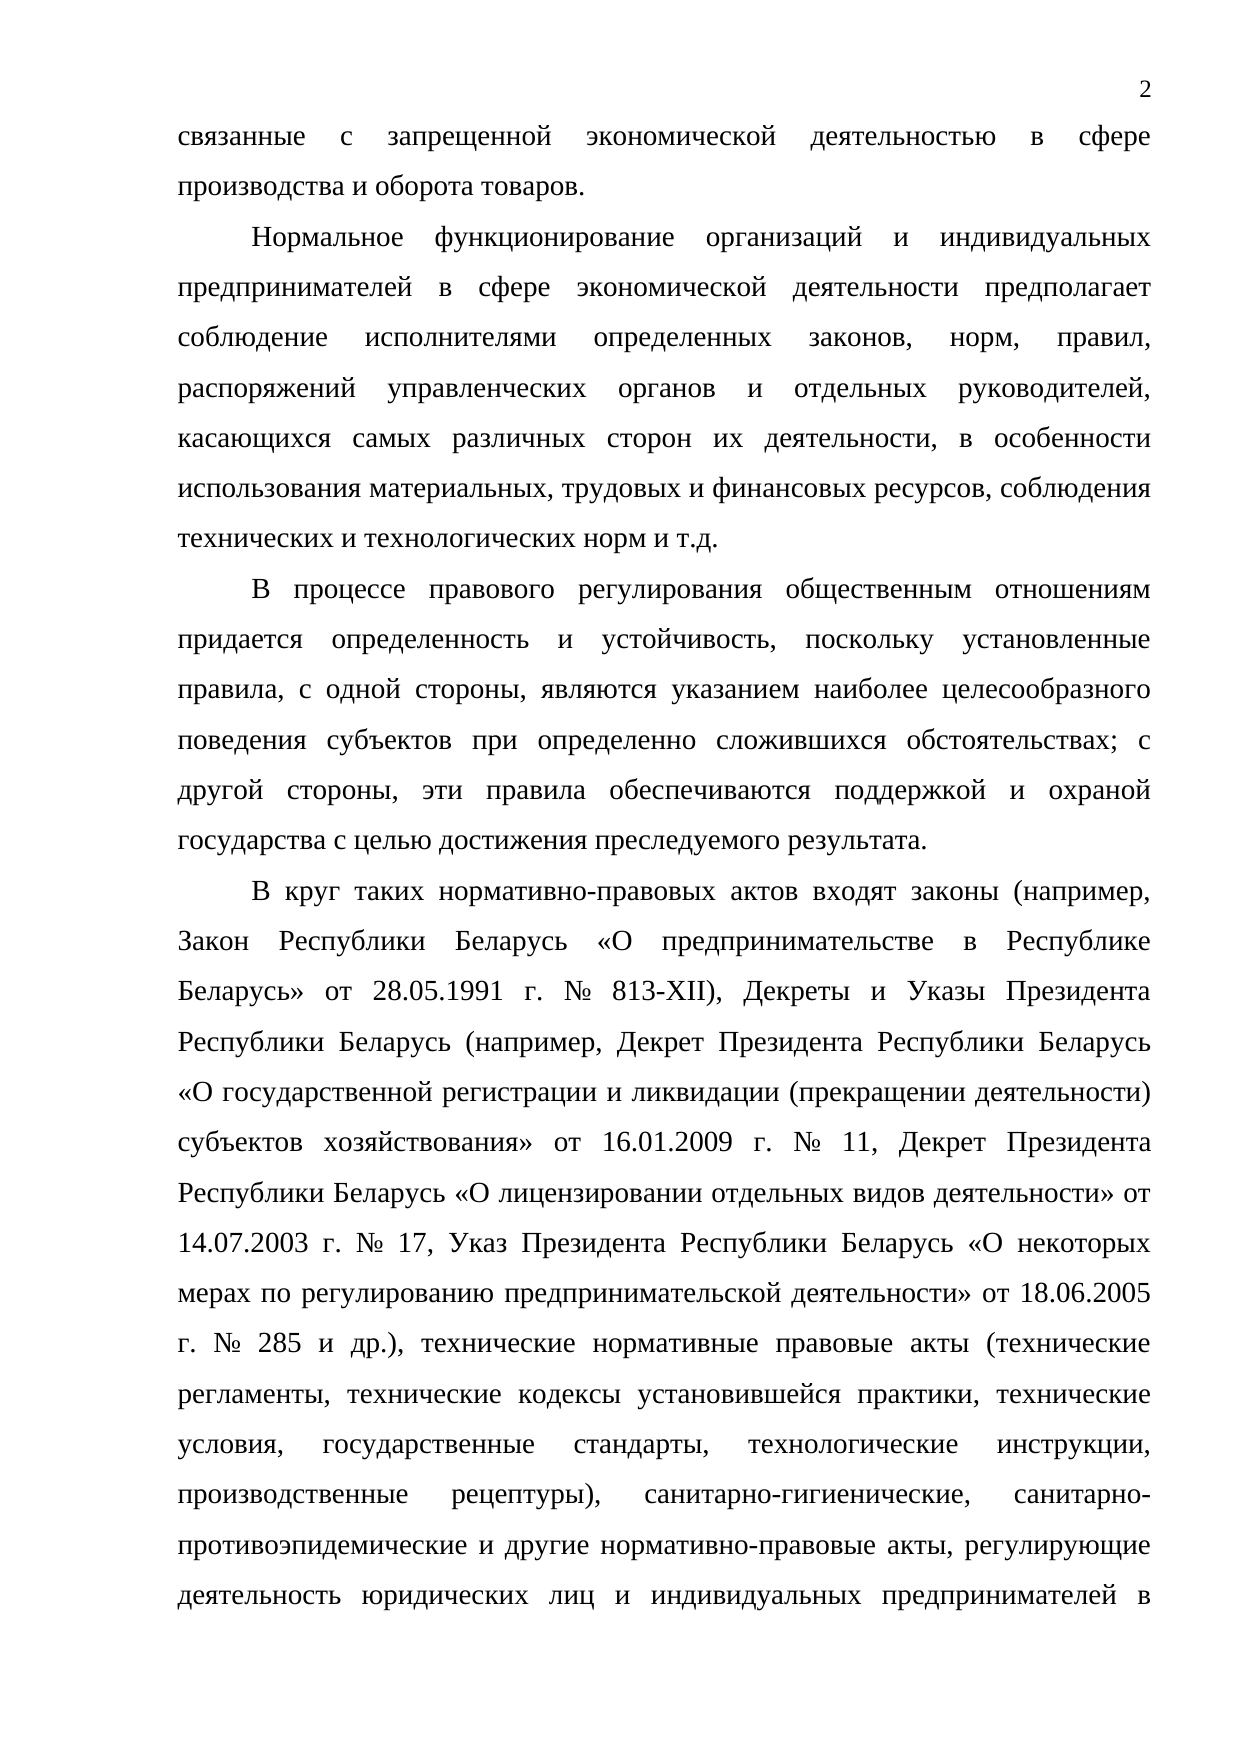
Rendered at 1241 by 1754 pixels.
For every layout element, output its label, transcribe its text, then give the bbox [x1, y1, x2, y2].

text Нормальное функционирование организаций и индивидуальных предпринимателей в сфере экономической деятельности предполагает соблюдение исполнителями определенных законов, норм, правил, распоряжений управленческих органов и отдельных руководителей, касающихся самых различных сторон их деятельности, в особенности использования материальных, трудовых и финансовых ресурсов, соблюдения технических и технологических норм и т.д. [177, 219, 1152, 554]
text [177, 873, 1152, 1611]
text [177, 118, 1152, 202]
text В процессе правового регулирования общественным отношениям придается определенность и устойчивость, поскольку установленные правила, с одной стороны, являются указанием наиболее целесообразного поведения субъектов при определенно сложившихся обстоятельствах; с другой стороны, эти правила обеспечиваются поддержкой и охраной государства с целью достижения преследуемого результата. [177, 571, 1152, 856]
